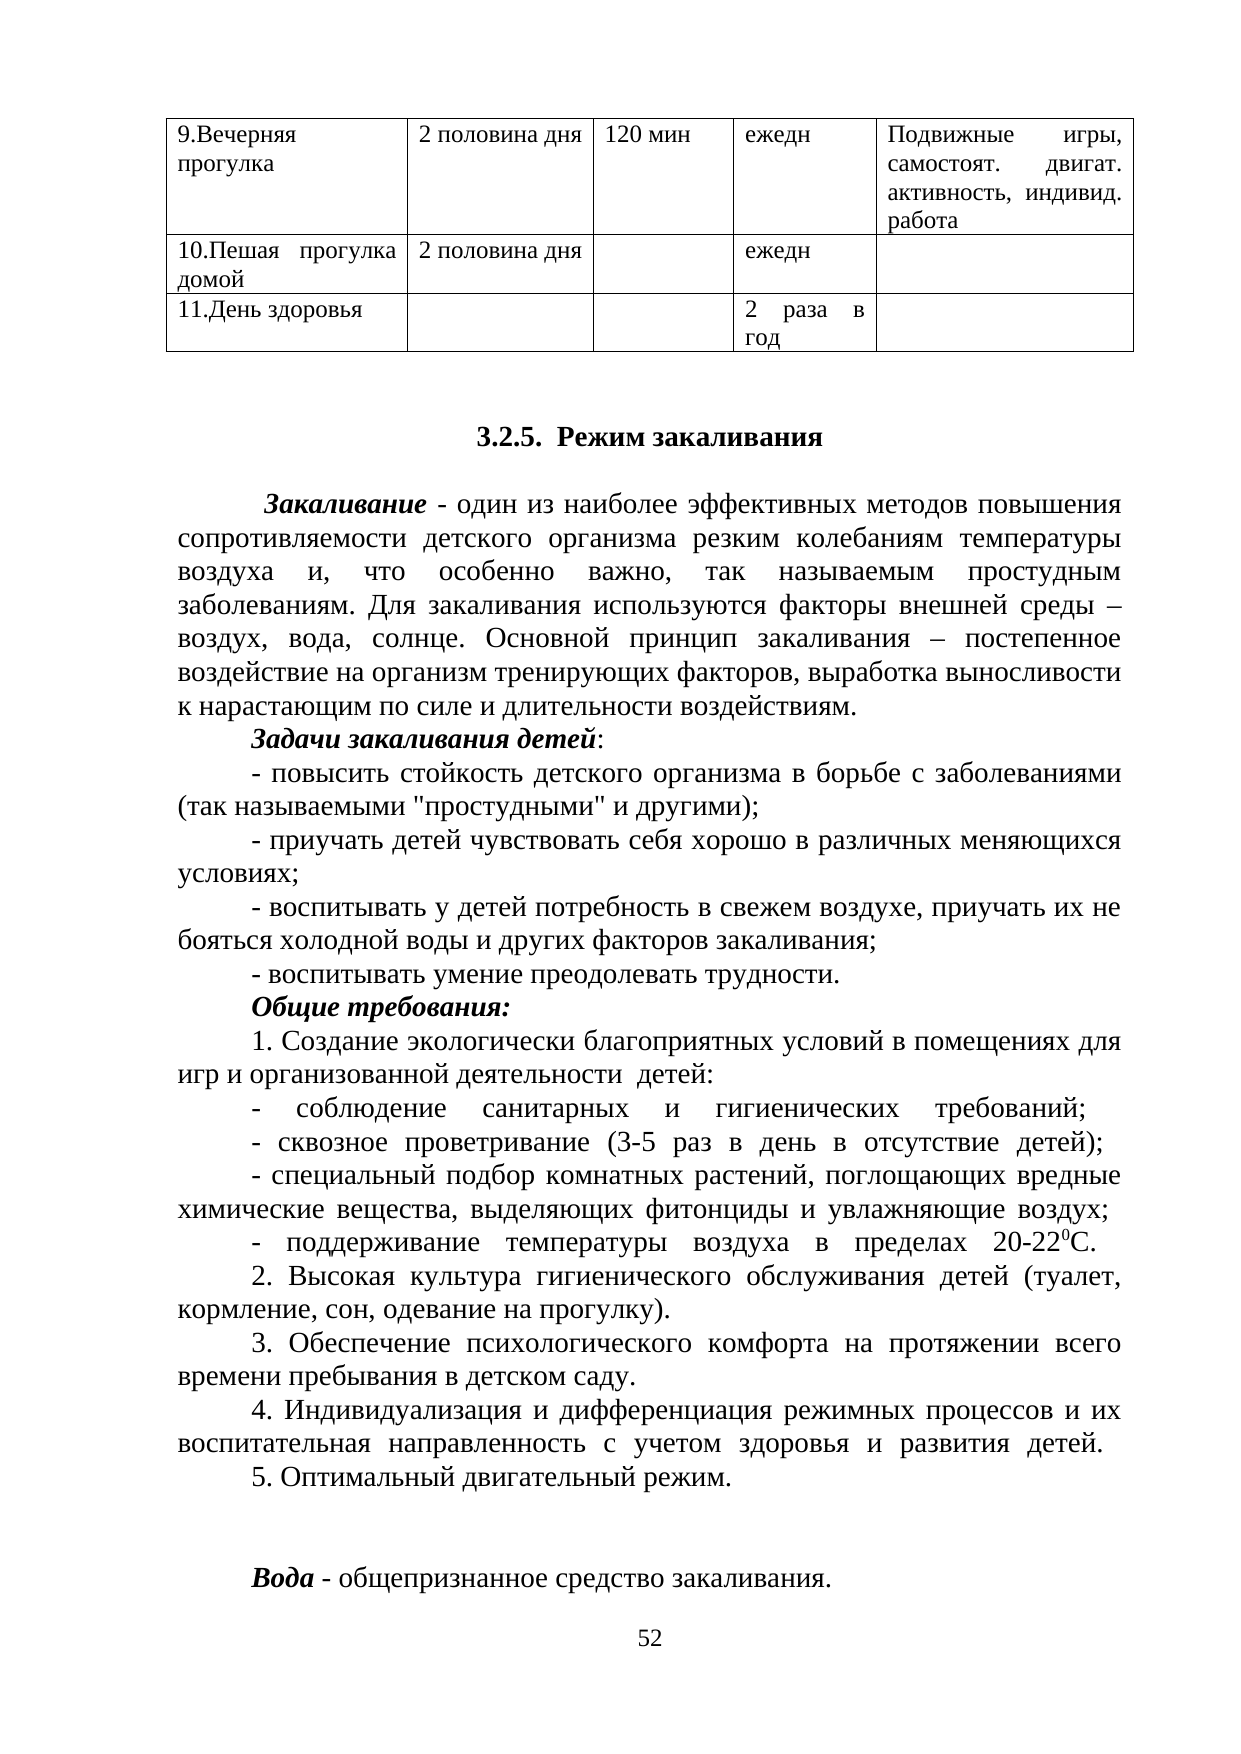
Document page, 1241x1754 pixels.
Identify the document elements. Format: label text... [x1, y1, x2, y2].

text Общие требования: [177, 989, 1122, 1023]
table_cell 9.Вечерняя прогулка [167, 119, 407, 234]
text - соблюдение санитарных и гигиенических требований; - сквозное проветривание (3-5 раз в день в отсутствие детей); - специальный подбор комнатных растений, поглощающих вредные химические вещества, выделяющих фитонциды и увлажняющие воздух; - поддерживание температуры воздуха в пределах 20-220С. 2. Высокая культура гигиенического обслуживания детей (туалет, кормление, сон, одевание на прогулку). [177, 1090, 1122, 1325]
table_cell [877, 294, 1133, 351]
text 3.2.5. Режим закаливания [177, 419, 1122, 453]
table_cell 11.День здоровья [167, 294, 407, 351]
table_cell [594, 235, 733, 293]
text Закаливание - один из наиболее эффективных методов повышения сопротивляемости детского организма резким колебаниям температуры воздуха и, что особенно важно, так называемым простудным заболеваниям. Для закаливания используются факторы внешней среды – воздух, вода, солнце. Основной принцип закаливания – постепенное воздействие на организм тренирующих факторов, выработка выносливости к нарастающим по силе и длительности воздействиям. [177, 486, 1122, 721]
text - приучать детей чувствовать себя хорошо в различных меняющихся условиях; [177, 822, 1122, 889]
table_cell [877, 235, 1133, 293]
table_cell 10.Пешая прогулка домой [167, 235, 407, 293]
table_cell 2 половина дня [408, 119, 593, 234]
table_cell ежедн [734, 235, 876, 293]
table_cell Подвижные игры, самостоят. двигат. активность, индивид. работа [877, 119, 1133, 234]
text - повысить стойкость детского организма в борьбе с заболеваниями (так называемыми "простудными" и другими); [177, 755, 1122, 822]
text 1. Создание экологически благоприятных условий в помещениях для игр и организованной деятельности детей: [177, 1023, 1122, 1090]
text Вода - общепризнанное средство закаливания. [177, 1560, 1122, 1593]
table_cell 120 мин [594, 119, 733, 234]
text 3. Обеспечение психологического комфорта на протяжении всего времени пребывания в детском саду. [177, 1325, 1122, 1392]
text Задачи закаливания детей: [177, 721, 1122, 755]
text - воспитывать умение преодолевать трудности. [177, 956, 1122, 989]
text 4. Индивидуализация и дифференциация режимных процессов и их воспитательная направленность с учетом здоровья и развития детей. 5. Оптимальный двигательный режим. [177, 1392, 1122, 1493]
text - воспитывать у детей потребность в свежем воздухе, приучать их не бояться холодной воды и других факторов закаливания; [177, 889, 1122, 956]
table_cell [594, 294, 733, 351]
table_cell 2 половина дня [408, 235, 593, 293]
table_cell ежедн [734, 119, 876, 234]
table_cell 2 раза в год [734, 294, 876, 351]
table_cell [408, 294, 593, 351]
